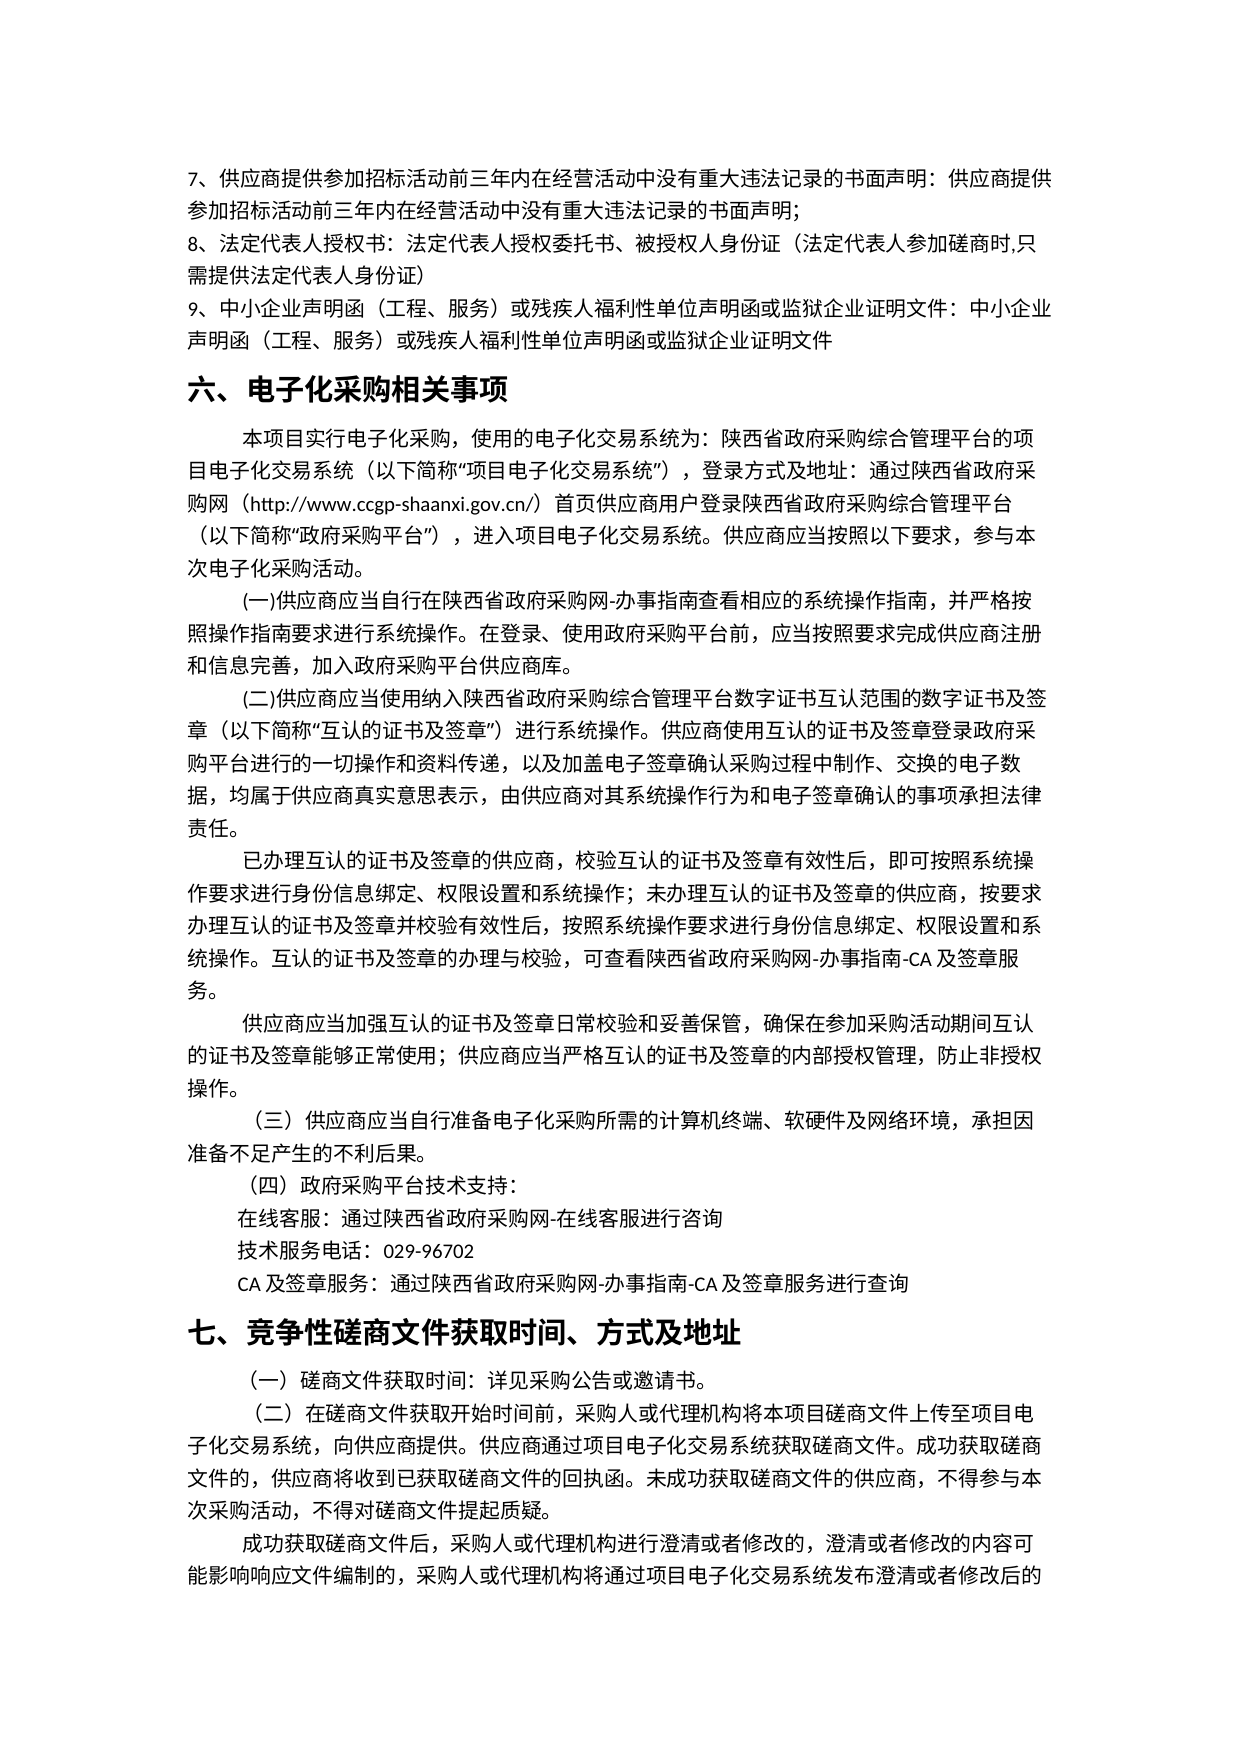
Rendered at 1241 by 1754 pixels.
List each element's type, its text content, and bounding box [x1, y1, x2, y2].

text 8、法定代表人授权书：法定代表人授权委托书、被授权人身份证（法定代表人参加磋商时,只需提供法定代表人身份证） [187, 227, 1053, 292]
text （一）磋商文件获取时间：详见采购公告或邀请书。 [187, 1364, 1053, 1397]
text 本项目实行电子化采购，使用的电子化交易系统为：陕西省政府采购综合管理平台的项目电子化交易系统（以下简称“项目电子化交易系统”），登录方式及地址：通过陕西省政府采购网（http://www.ccgp-shaanxi.gov.cn/）首页供应商用户登录陕西省政府采购综合管理平台（以下简称“政府采购平台”），进入项目电子化交易系统。供应商应当按照以下要求，参与本次电子化采购活动。 [187, 422, 1053, 584]
text CA及签章服务：通过陕西省政府采购网-办事指南-CA及签章服务进行查询 [187, 1267, 1053, 1299]
text (二)供应商应当使用纳入陕西省政府采购综合管理平台数字证书互认范围的数字证书及签章（以下简称“互认的证书及签章”）进行系统操作。供应商使用互认的证书及签章登录政府采购平台进行的一切操作和资料传递，以及加盖电子签章确认采购过程中制作、交换的电子数据，均属于供应商真实意思表示，由供应商对其系统操作行为和电子签章确认的事项承担法律责任。 [187, 682, 1053, 844]
text 已办理互认的证书及签章的供应商，校验互认的证书及签章有效性后，即可按照系统操作要求进行身份信息绑定、权限设置和系统操作；未办理互认的证书及签章的供应商，按要求办理互认的证书及签章并校验有效性后，按照系统操作要求进行身份信息绑定、权限设置和系统操作。互认的证书及签章的办理与校验，可查看陕西省政府采购网-办事指南-CA及签章服务。 [187, 844, 1053, 1007]
text 技术服务电话：029-96702 [187, 1234, 1053, 1267]
text （四）政府采购平台技术支持： [187, 1169, 1053, 1202]
text （二）在磋商文件获取开始时间前，采购人或代理机构将本项目磋商文件上传至项目电子化交易系统，向供应商提供。供应商通过项目电子化交易系统获取磋商文件。成功获取磋商文件的，供应商将收到已获取磋商文件的回执函。未成功获取磋商文件的供应商，不得参与本次采购活动，不得对磋商文件提起质疑。 [187, 1397, 1053, 1527]
text 在线客服：通过陕西省政府采购网-在线客服进行咨询 [187, 1202, 1053, 1234]
text （三）供应商应当自行准备电子化采购所需的计算机终端、软硬件及网络环境，承担因准备不足产生的不利后果。 [187, 1104, 1053, 1169]
text 7、供应商提供参加招标活动前三年内在经营活动中没有重大违法记录的书面声明：供应商提供参加招标活动前三年内在经营活动中没有重大违法记录的书面声明； [187, 162, 1053, 227]
text 七、竞争性磋商文件获取时间、方式及地址 [187, 1299, 1053, 1364]
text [187, 1527, 1053, 1592]
text 9、中小企业声明函（工程、服务）或残疾人福利性单位声明函或监狱企业证明文件：中小企业声明函（工程、服务）或残疾人福利性单位声明函或监狱企业证明文件 [187, 292, 1053, 357]
text 六、电子化采购相关事项 [187, 357, 1053, 422]
text (一)供应商应当自行在陕西省政府采购网-办事指南查看相应的系统操作指南，并严格按照操作指南要求进行系统操作。在登录、使用政府采购平台前，应当按照要求完成供应商注册和信息完善，加入政府采购平台供应商库。 [187, 584, 1053, 682]
text 供应商应当加强互认的证书及签章日常校验和妥善保管，确保在参加采购活动期间互认的证书及签章能够正常使用；供应商应当严格互认的证书及签章的内部授权管理，防止非授权操作。 [187, 1007, 1053, 1104]
